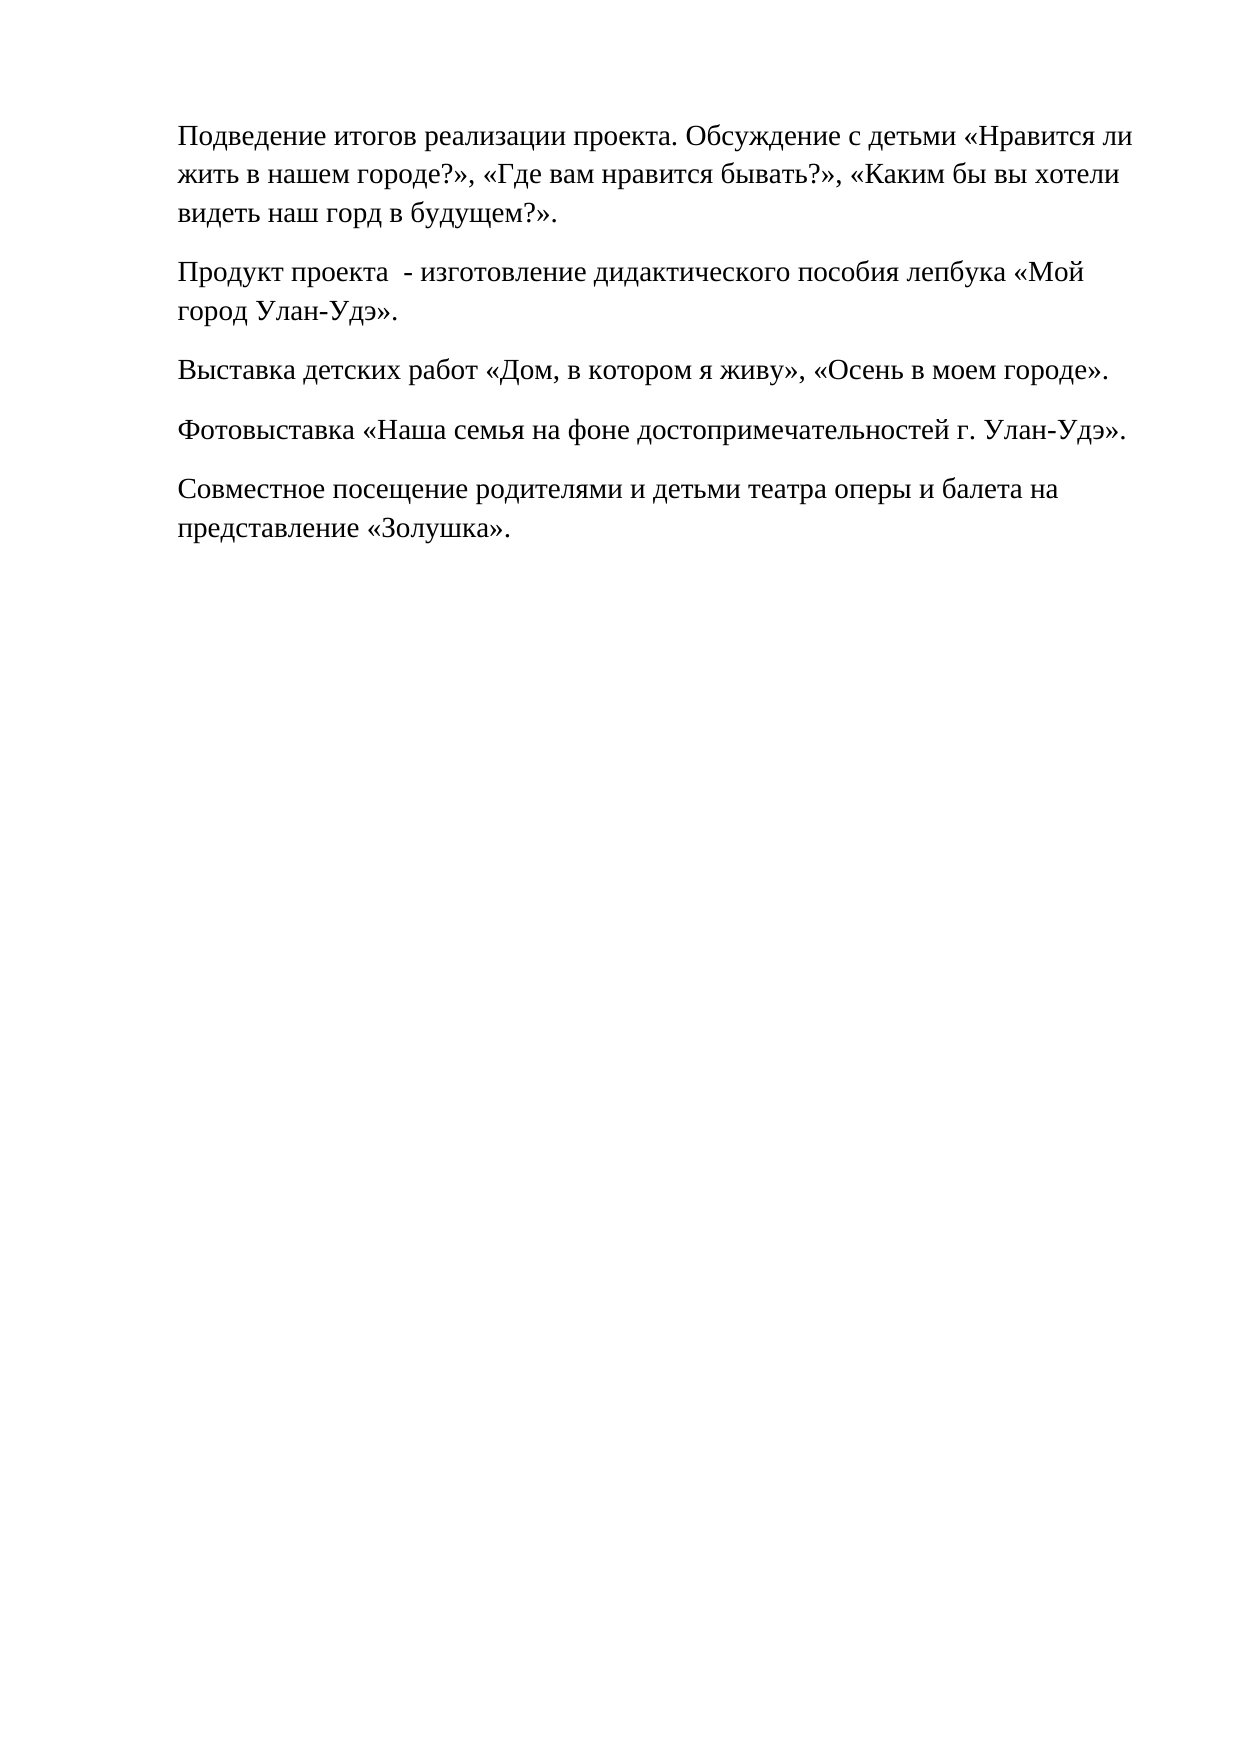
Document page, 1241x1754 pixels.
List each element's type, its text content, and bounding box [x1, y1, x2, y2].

text Совместное посещение родителями и детьми театра оперы и балета на представление «Золушка». [177, 471, 1152, 543]
text Продукт проекта - изготовление дидактического пособия лепбука «Мой город Улан-Удэ». [177, 254, 1152, 327]
text Подведение итогов реализации проекта. Обсуждение с детьми «Нравится ли жить в нашем городе?», «Где вам нравится бывать?», «Каким бы вы хотели видеть наш горд в будущем?». [177, 118, 1152, 229]
text Фотовыставка «Наша семья на фоне достопримечательностей г. Улан-Удэ». [177, 412, 1152, 445]
text Выставка детских работ «Дом, в котором я живу», «Осень в моем городе». [177, 352, 1152, 386]
